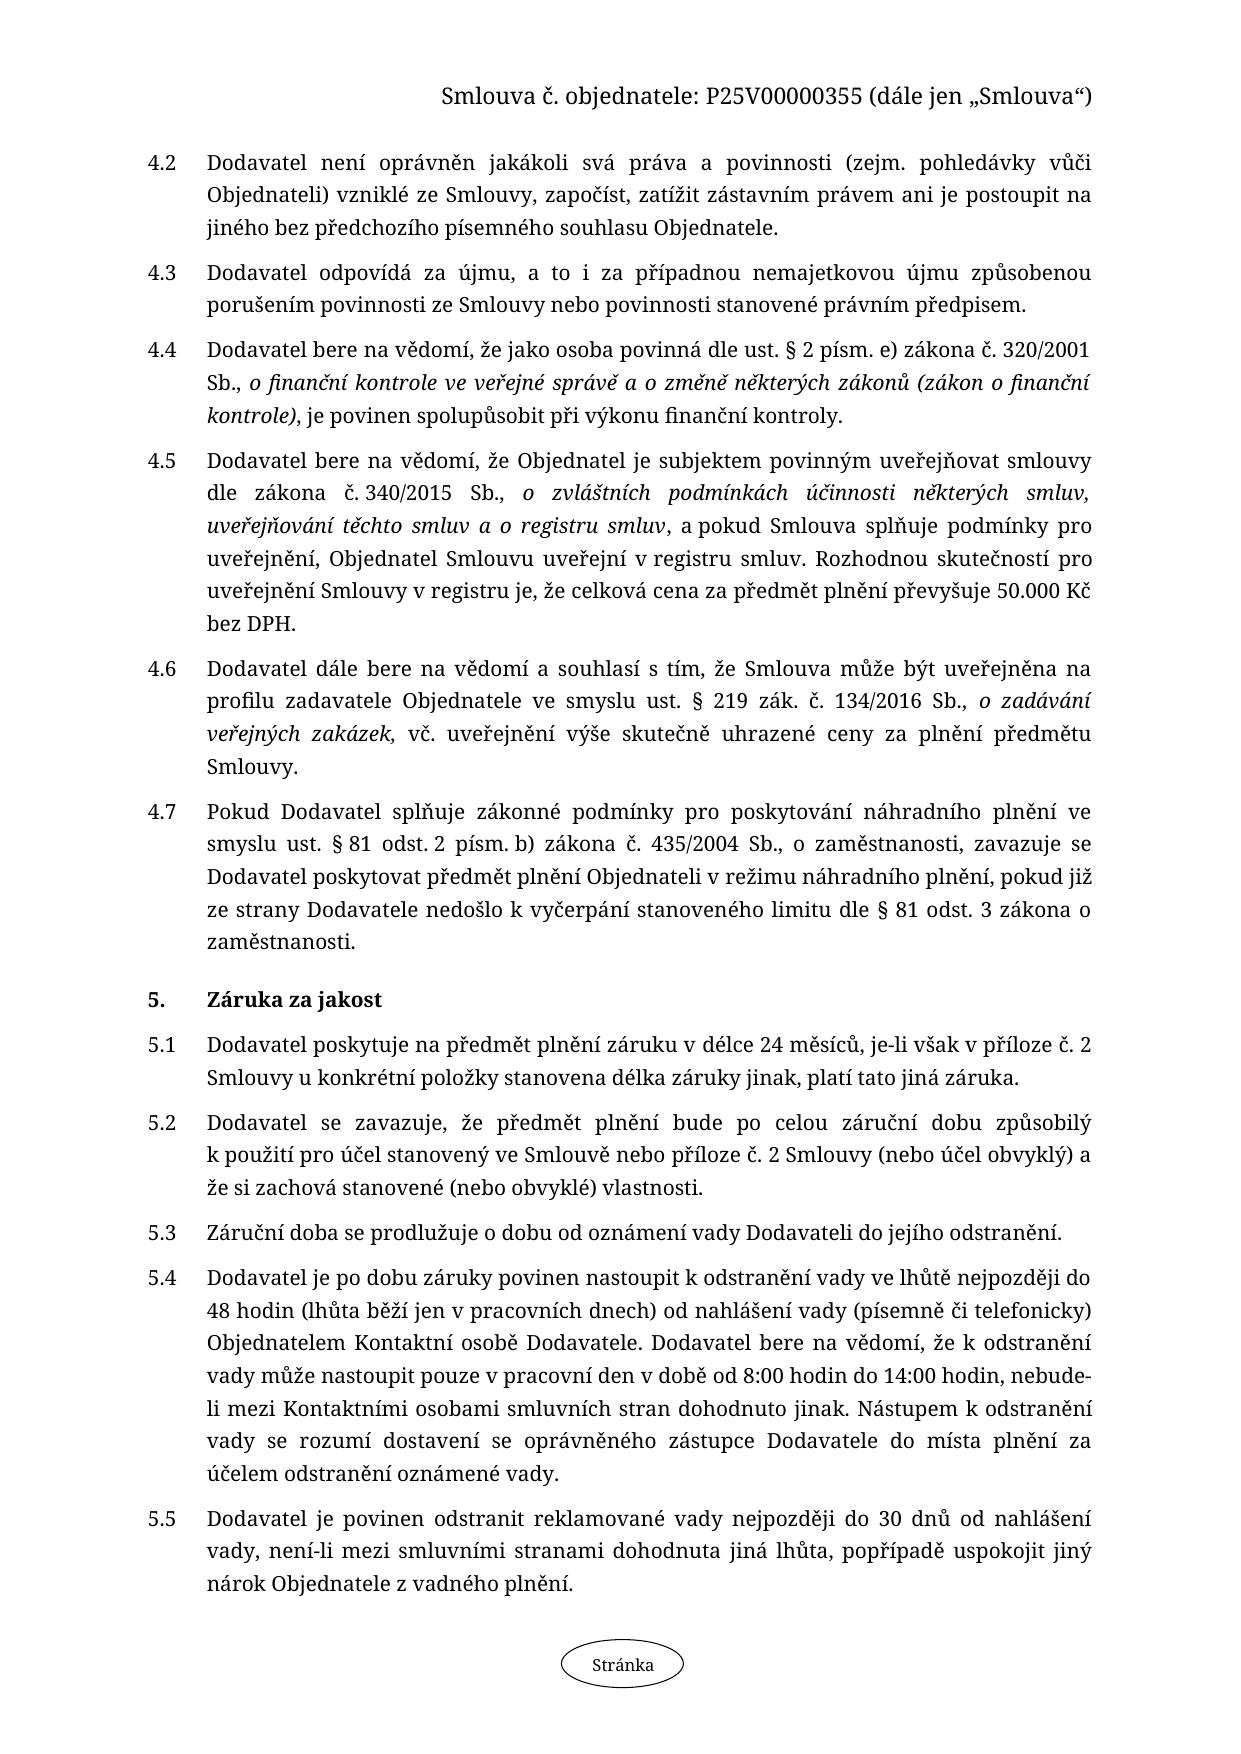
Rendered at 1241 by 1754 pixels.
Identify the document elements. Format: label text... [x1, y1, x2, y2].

list Pokud Dodavatel splňuje zákonné podmínky pro poskytování náhradního plnění ve smyslu ust. § 81 odst. 2 písm. b) zákona č. 435/2004 Sb., o zaměstnanosti, zavazuje se Dodavatel poskytovat předmět plnění Objednateli v režimu náhradního plnění, pokud již ze strany Dodavatele nedošlo k vyčerpání stanoveného limitu dle § 81 odst. 3 zákona o zaměstnanosti. [148, 797, 1093, 956]
list Dodavatel poskytuje na předmět plnění záruku v délce 24 měsíců, je-li však v příloze č. 2 Smlouvy u konkrétní položky stanovena délka záruky jinak, platí tato jiná záruka. [148, 1030, 1093, 1091]
list Záruční doba se prodlužuje o dobu od oznámení vady Dodavateli do jejího odstranění. [148, 1218, 1093, 1247]
list Dodavatel odpovídá za újmu, a to i za případnou nemajetkovou újmu způsobenou porušením povinnosti ze Smlouvy nebo povinnosti stanovené právním předpisem. [148, 258, 1093, 319]
list Dodavatel dále bere na vědomí a souhlasí s tím, že Smlouva může být uveřejněna na profilu zadavatele Objednatele ve smyslu ust. § 219 zák. č. 134/2016 Sb., o zadávání veřejných zakázek, vč. uveřejnění výše skutečně uhrazené ceny za plnění předmětu Smlouvy. [148, 654, 1093, 780]
list Dodavatel se zavazuje, že předmět plnění bude po celou záruční dobu způsobilý k použití pro účel stanovený ve Smlouvě nebo příloze č. 2 Smlouvy (nebo účel obvyklý) a že si zachová stanovené (nebo obvyklé) vlastnosti. [148, 1108, 1093, 1201]
list Dodavatel je povinen odstranit reklamované vady nejpozději do 30 dnů od nahlášení vady, není-li mezi smluvními stranami dohodnuta jiná lhůta, popřípadě uspokojit jiný nárok Objednatele z vadného plnění. [148, 1504, 1093, 1598]
list Dodavatel není oprávněn jakákoli svá práva a povinnosti (zejm. pohledávky vůči Objednateli) vzniklé ze Smlouvy, započíst, zatížit zástavním právem ani je postoupit na jiného bez předchozího písemného souhlasu Objednatele. [148, 148, 1093, 241]
list Záruka za jakost [148, 985, 1093, 1013]
list Dodavatel bere na vědomí, že jako osoba povinná dle ust. § 2 písm. e) zákona č. 320/2001 Sb., o finanční kontrole ve veřejné správě a o změně některých zákonů (zákon o finanční kontrole), je povinen spolupůsobit při výkonu finanční kontroly. [148, 336, 1093, 429]
list Dodavatel je po dobu záruky povinen nastoupit k odstranění vady ve lhůtě nejpozději do 48 hodin (lhůta běží jen v pracovních dnech) od nahlášení vady (písemně či telefonicky) Objednatelem Kontaktní osobě Dodavatele. Dodavatel bere na vědomí, že k odstranění vady může nastoupit pouze v pracovní den v době od 8:00 hodin do 14:00 hodin, nebude-li mezi Kontaktními osobami smluvních stran dohodnuto jinak. Nástupem k odstranění vady se rozumí dostavení se oprávněného zástupce Dodavatele do místa plnění za účelem odstranění oznámené vady. [148, 1263, 1093, 1487]
list Dodavatel bere na vědomí, že Objednatel je subjektem povinným uveřejňovat smlouvy dle zákona č. 340/2015 Sb., o zvláštních podmínkách účinnosti některých smluv, uveřejňování těchto smluv a o registru smluv, a pokud Smlouva splňuje podmínky pro uveřejnění, Objednatel Smlouvu uveřejní v registru smluv. Rozhodnou skutečností pro uveřejnění Smlouvy v registru je, že celková cena za předmět plnění převyšuje 50.000 Kč bez DPH. [148, 446, 1093, 637]
